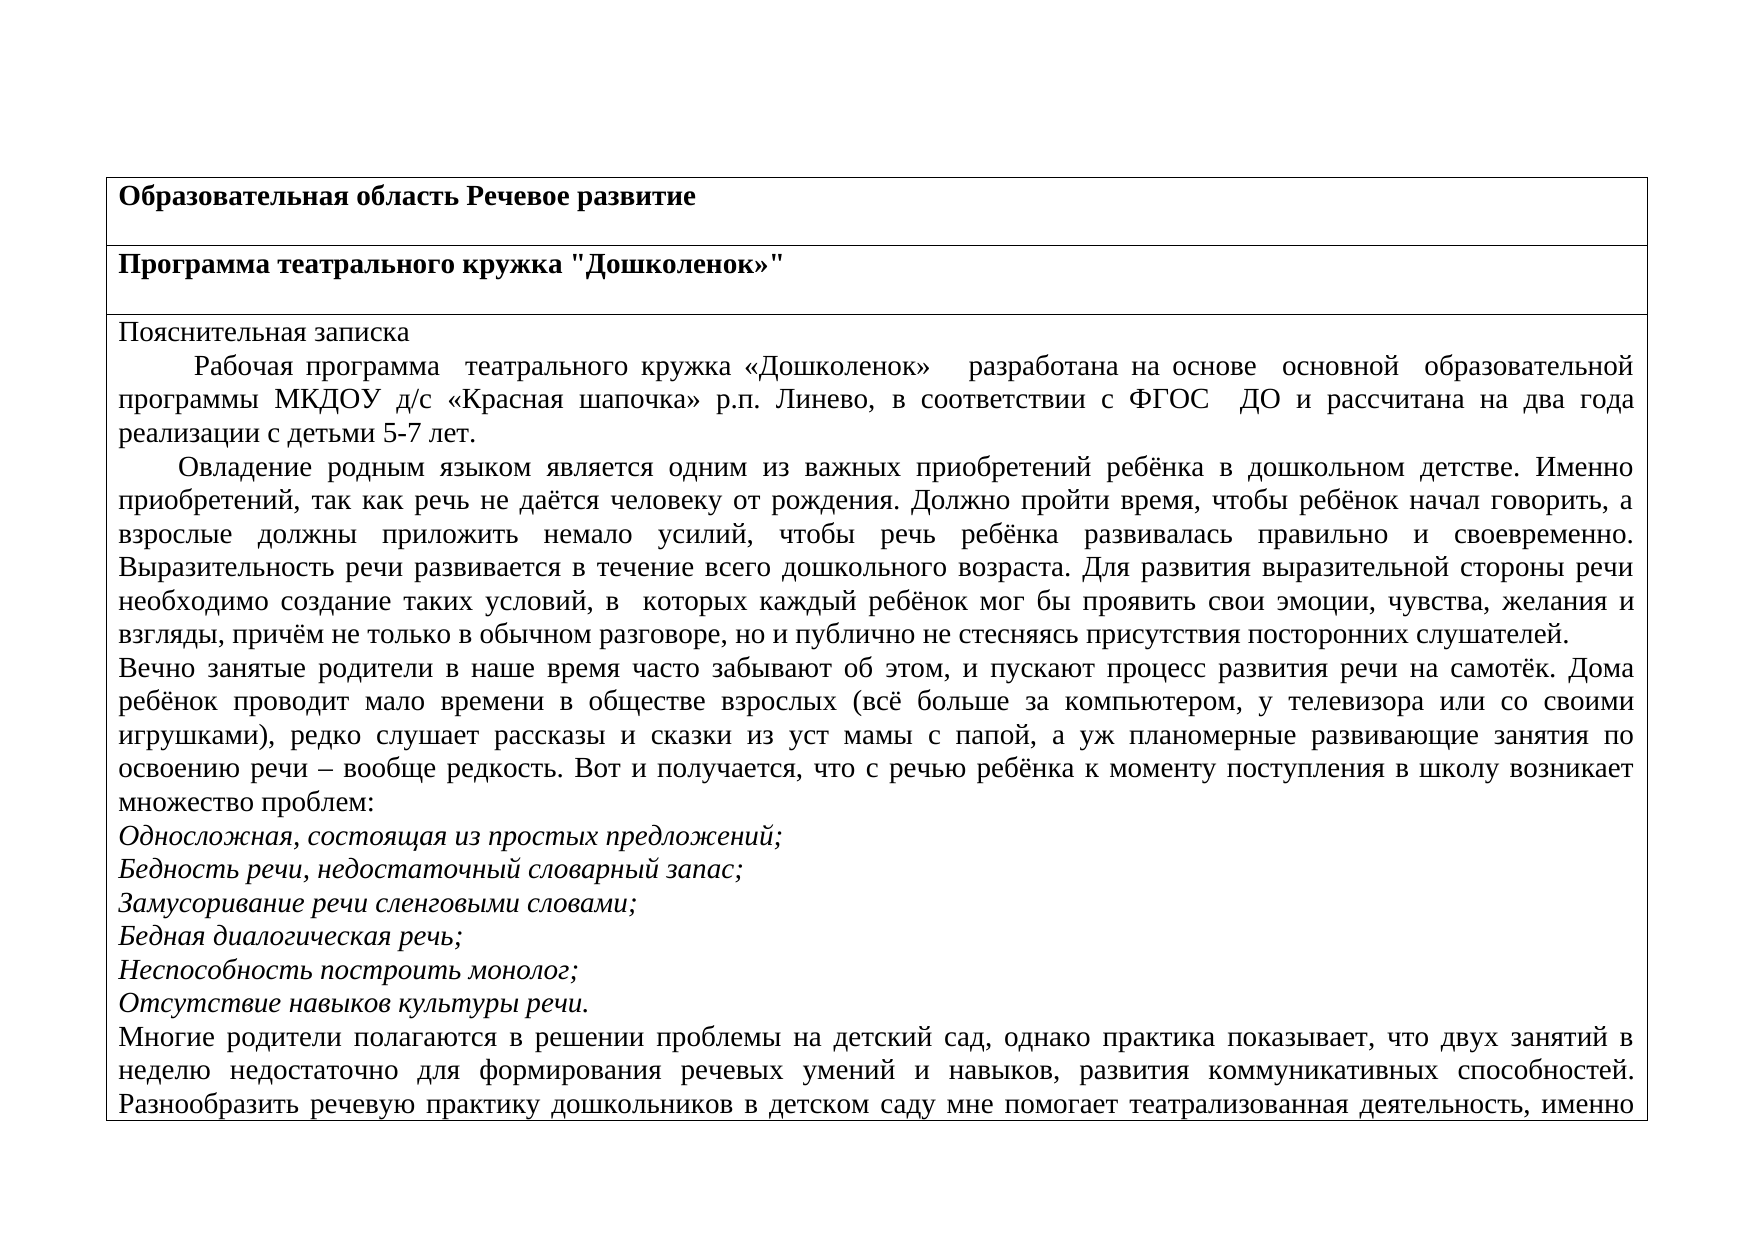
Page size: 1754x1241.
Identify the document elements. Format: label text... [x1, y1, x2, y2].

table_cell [107, 315, 1647, 1119]
table_header Образовательная область Речевое развитие [107, 178, 1647, 245]
table_cell Программа театрального кружка "Дошколенок»" [107, 246, 1647, 313]
